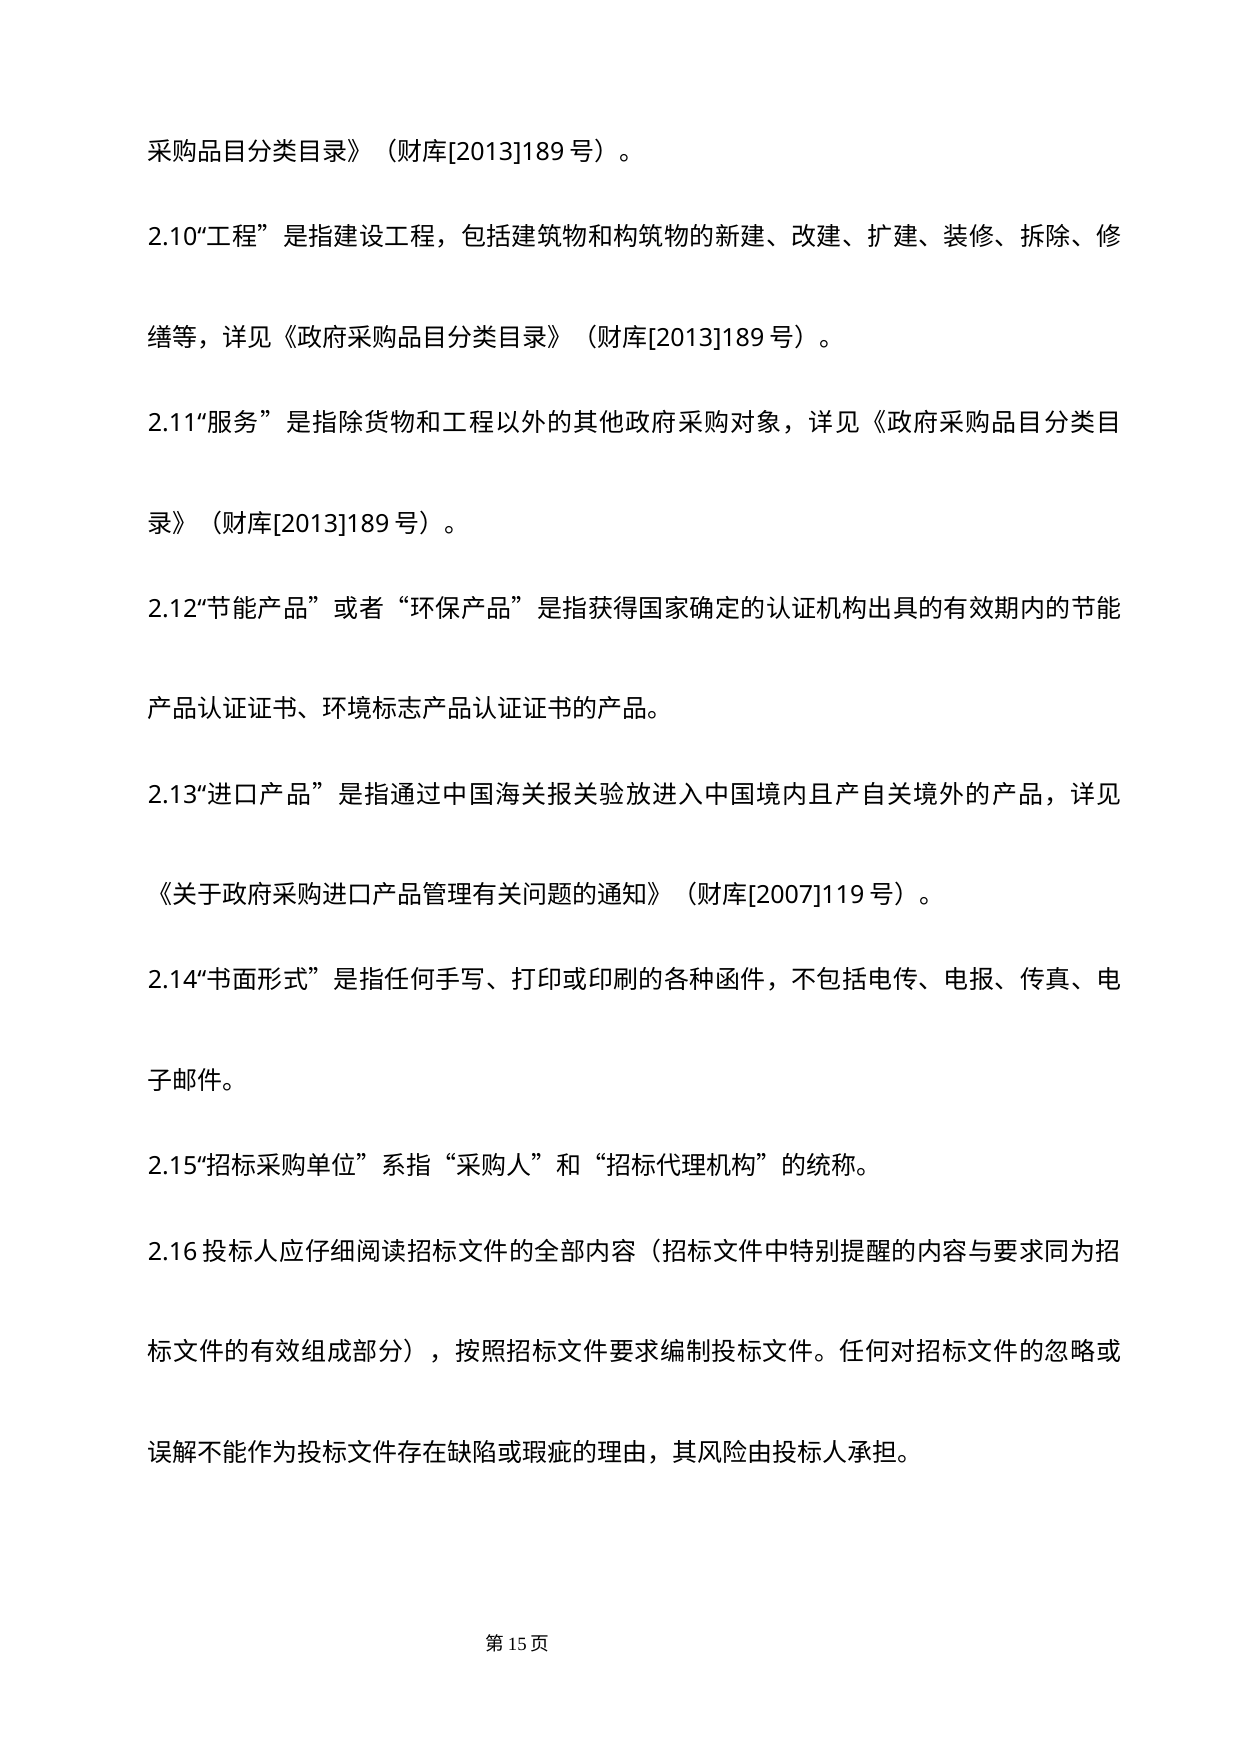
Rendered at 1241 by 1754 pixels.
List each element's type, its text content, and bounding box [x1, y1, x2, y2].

text 2.10“工程”是指建设工程，包括建筑物和构筑物的新建、改建、扩建、装修、拆除、修缮等，详见《政府采购品目分类目录》（财库[2013]189号）。 [148, 201, 1122, 369]
text 2.12“节能产品”或者“环保产品”是指获得国家确定的认证机构出具的有效期内的节能产品认证证书、环境标志产品认证证书的产品。 [148, 573, 1122, 741]
text 2.11“服务”是指除货物和工程以外的其他政府采购对象，详见《政府采购品目分类目录》（财库[2013]189号）。 [148, 387, 1122, 555]
text 2.13“进口产品”是指通过中国海关报关验放进入中国境内且产自关境外的产品，详见《关于政府采购进口产品管理有关问题的通知》（财库[2007]119号）。 [148, 759, 1122, 926]
text 2.14“书面形式”是指任何手写、打印或印刷的各种函件，不包括电传、电报、传真、电子邮件。 [148, 944, 1122, 1112]
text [148, 116, 1122, 183]
text 2.15“招标采购单位”系指“采购人”和“招标代理机构”的统称。 [148, 1130, 1122, 1197]
text 2.16投标人应仔细阅读招标文件的全部内容（招标文件中特别提醒的内容与要求同为招标文件的有效组成部分），按照招标文件要求编制投标文件。任何对招标文件的忽略或误解不能作为投标文件存在缺陷或瑕疵的理由，其风险由投标人承担。 [148, 1216, 1122, 1484]
